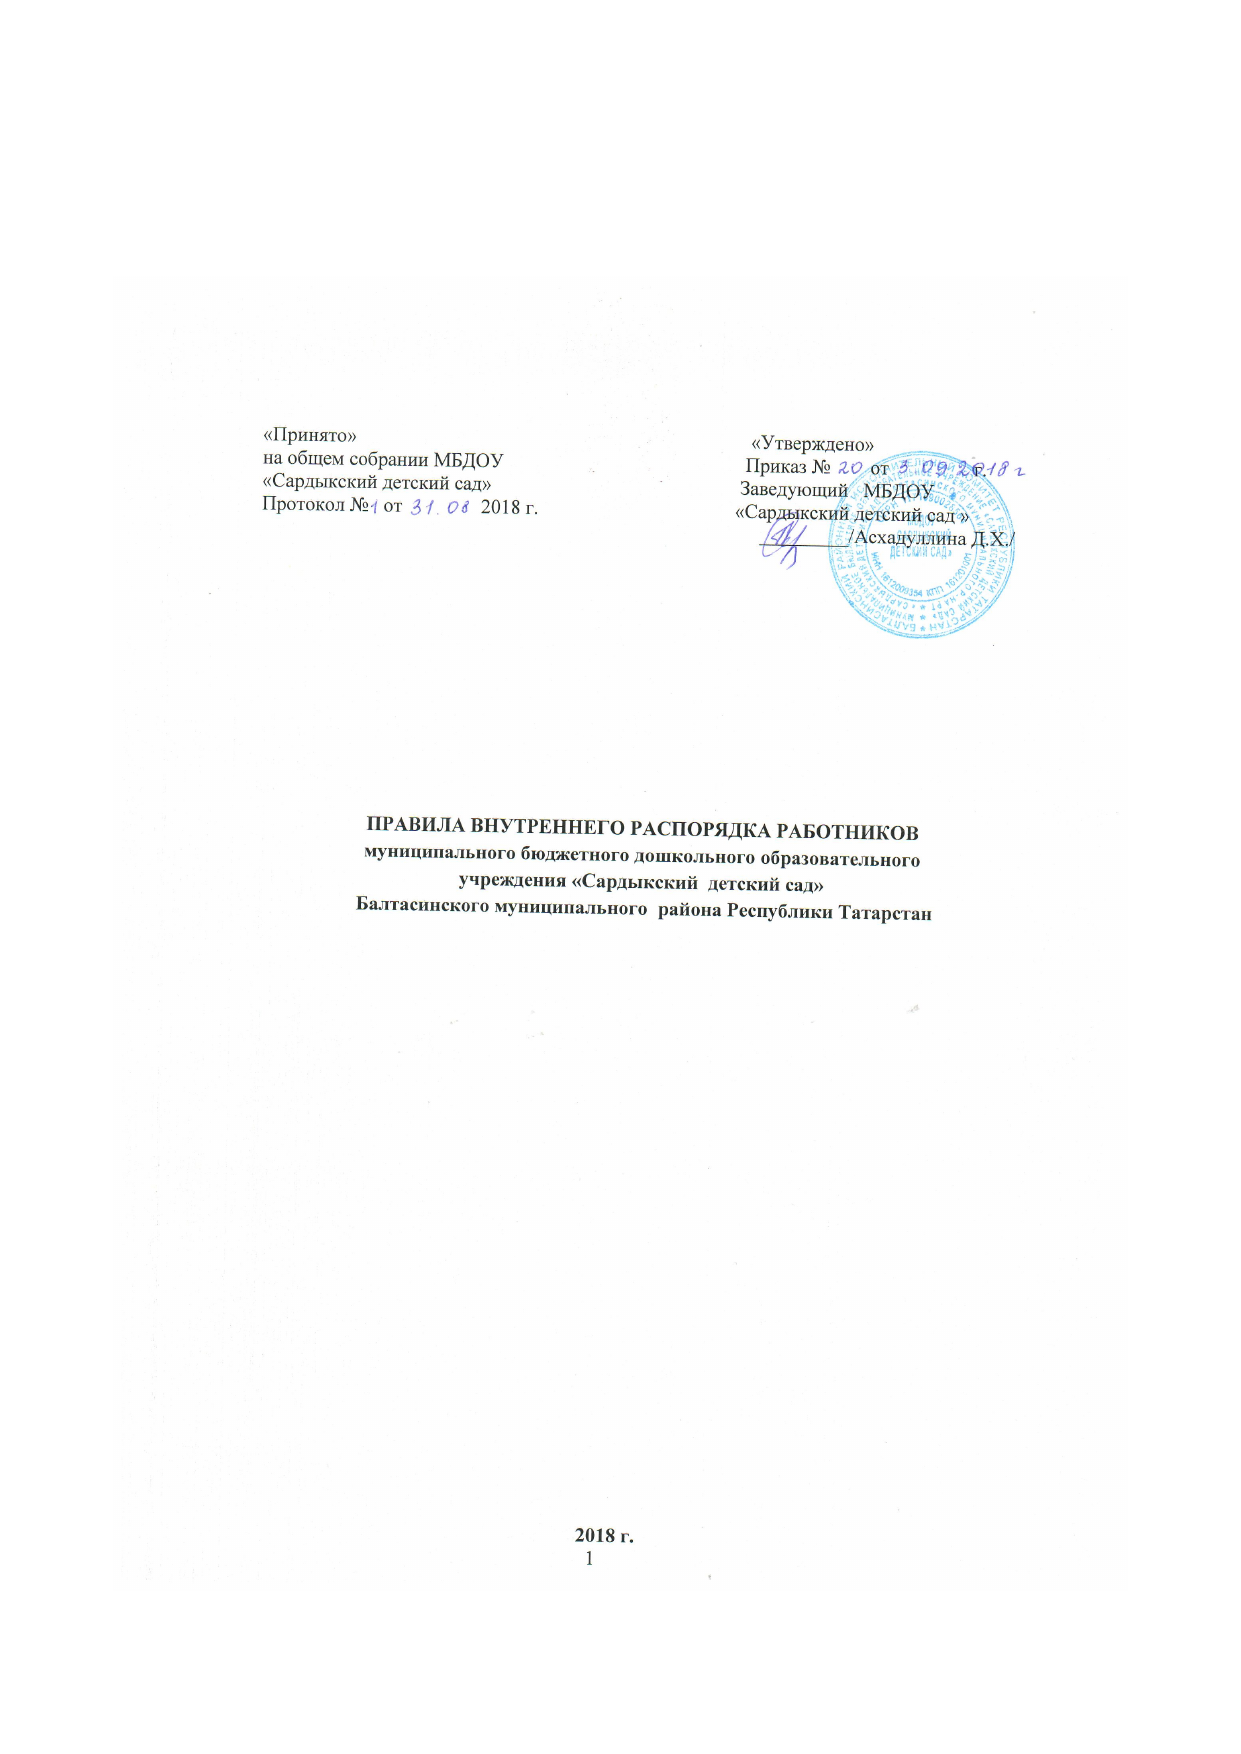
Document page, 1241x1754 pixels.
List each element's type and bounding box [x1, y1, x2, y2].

picture [112, 276, 1128, 1591]
